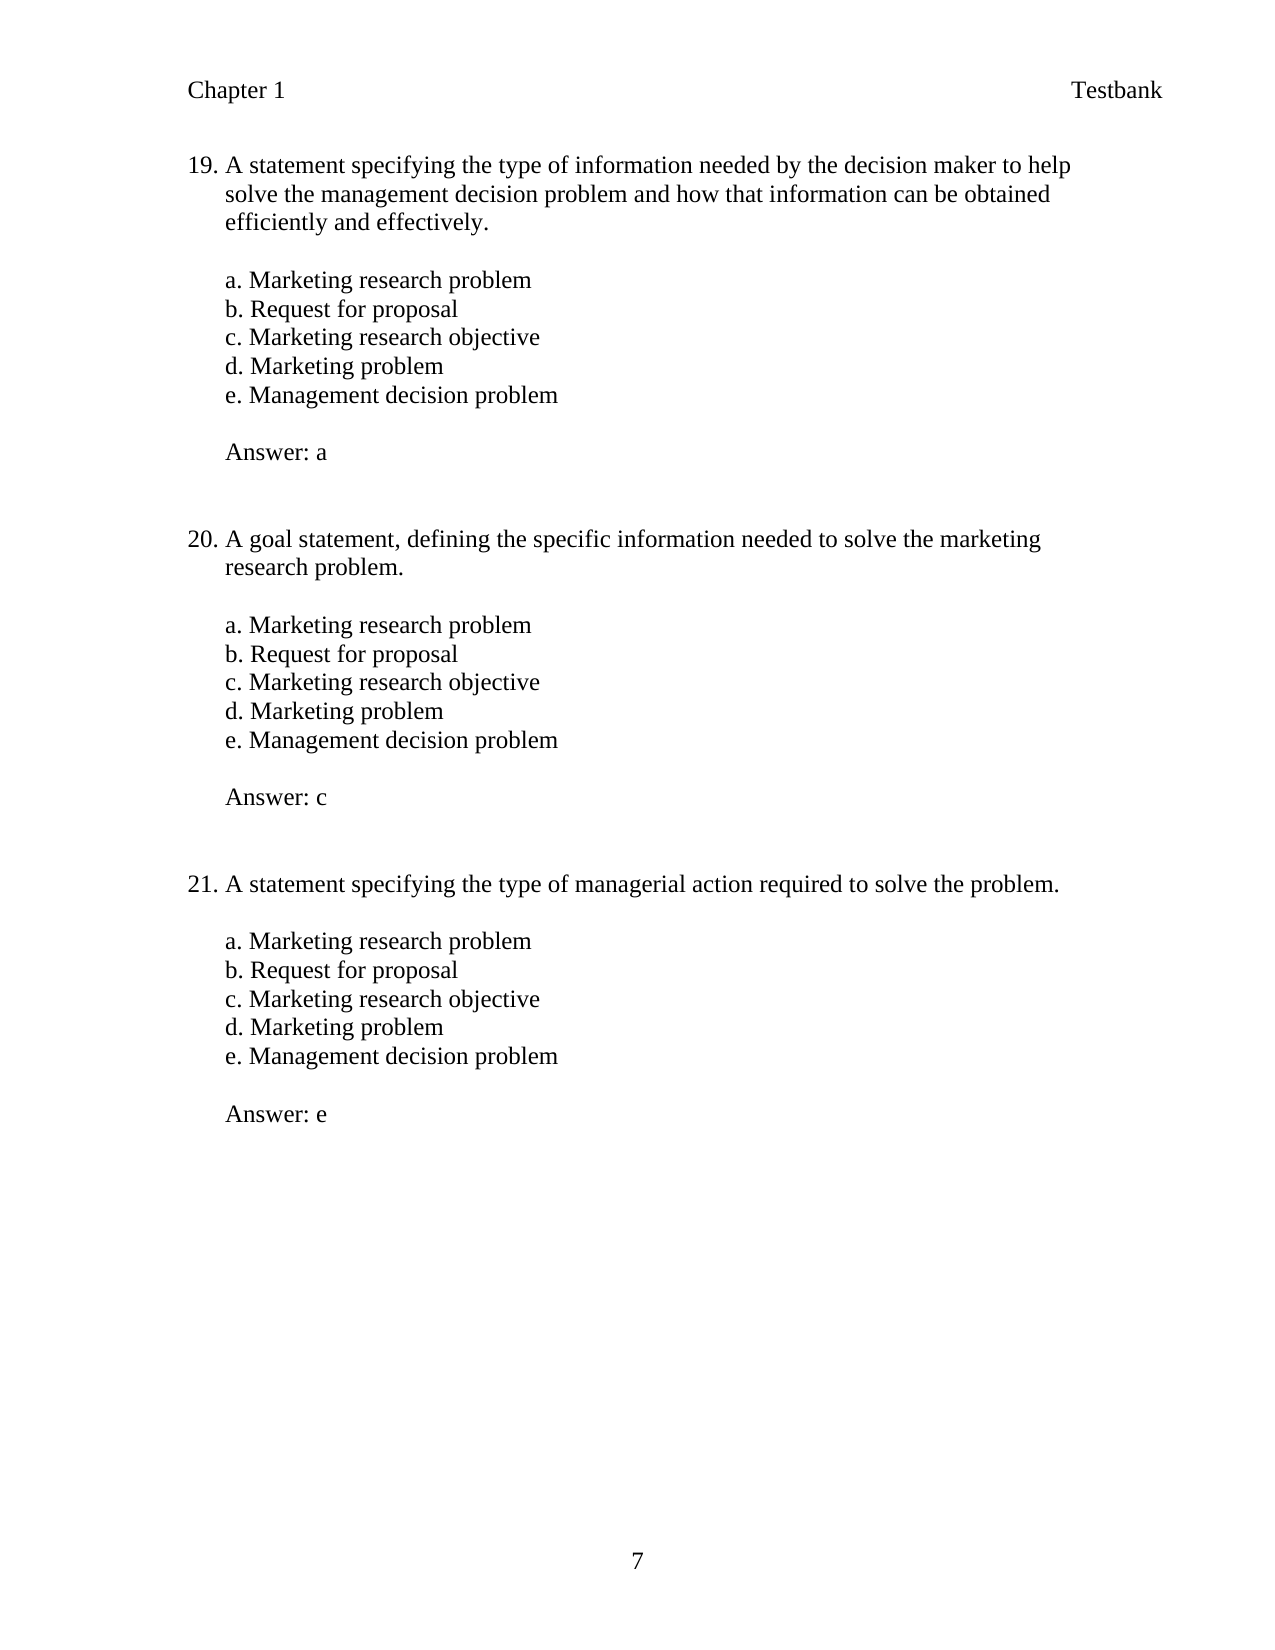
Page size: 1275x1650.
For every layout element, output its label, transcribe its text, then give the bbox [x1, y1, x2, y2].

text e. Management decision problem [225, 725, 1087, 754]
list A statement specifying the type of information needed by the decision maker to help solve the management decision problem and how that information can be obtained efficiently and effectively. [187, 150, 1087, 236]
text d. Marketing problem [225, 1012, 1087, 1041]
text c. Marketing research objective [225, 984, 1087, 1012]
text d. Marketing problem [225, 696, 1087, 725]
text b. Request for proposal [225, 639, 1087, 667]
text Answer: a [225, 437, 1087, 466]
text Answer: e [225, 1099, 1087, 1127]
text a. Marketing research problem [225, 610, 1087, 639]
list A statement specifying the type of managerial action required to solve the problem. [187, 869, 1087, 897]
text Answer: c [225, 782, 1087, 811]
text b. Request for proposal [225, 294, 1087, 322]
text e. Management decision problem [225, 380, 1087, 409]
text c. Marketing research objective [225, 667, 1087, 696]
text e. Management decision problem [225, 1041, 1087, 1070]
text b. Request for proposal [225, 955, 1087, 984]
text c. Marketing research objective [225, 322, 1087, 351]
text a. Marketing research problem [225, 926, 1087, 955]
text a. Marketing research problem [225, 265, 1087, 294]
text d. Marketing problem [225, 351, 1087, 380]
list A goal statement, defining the specific information needed to solve the marketing research problem. [187, 524, 1087, 581]
